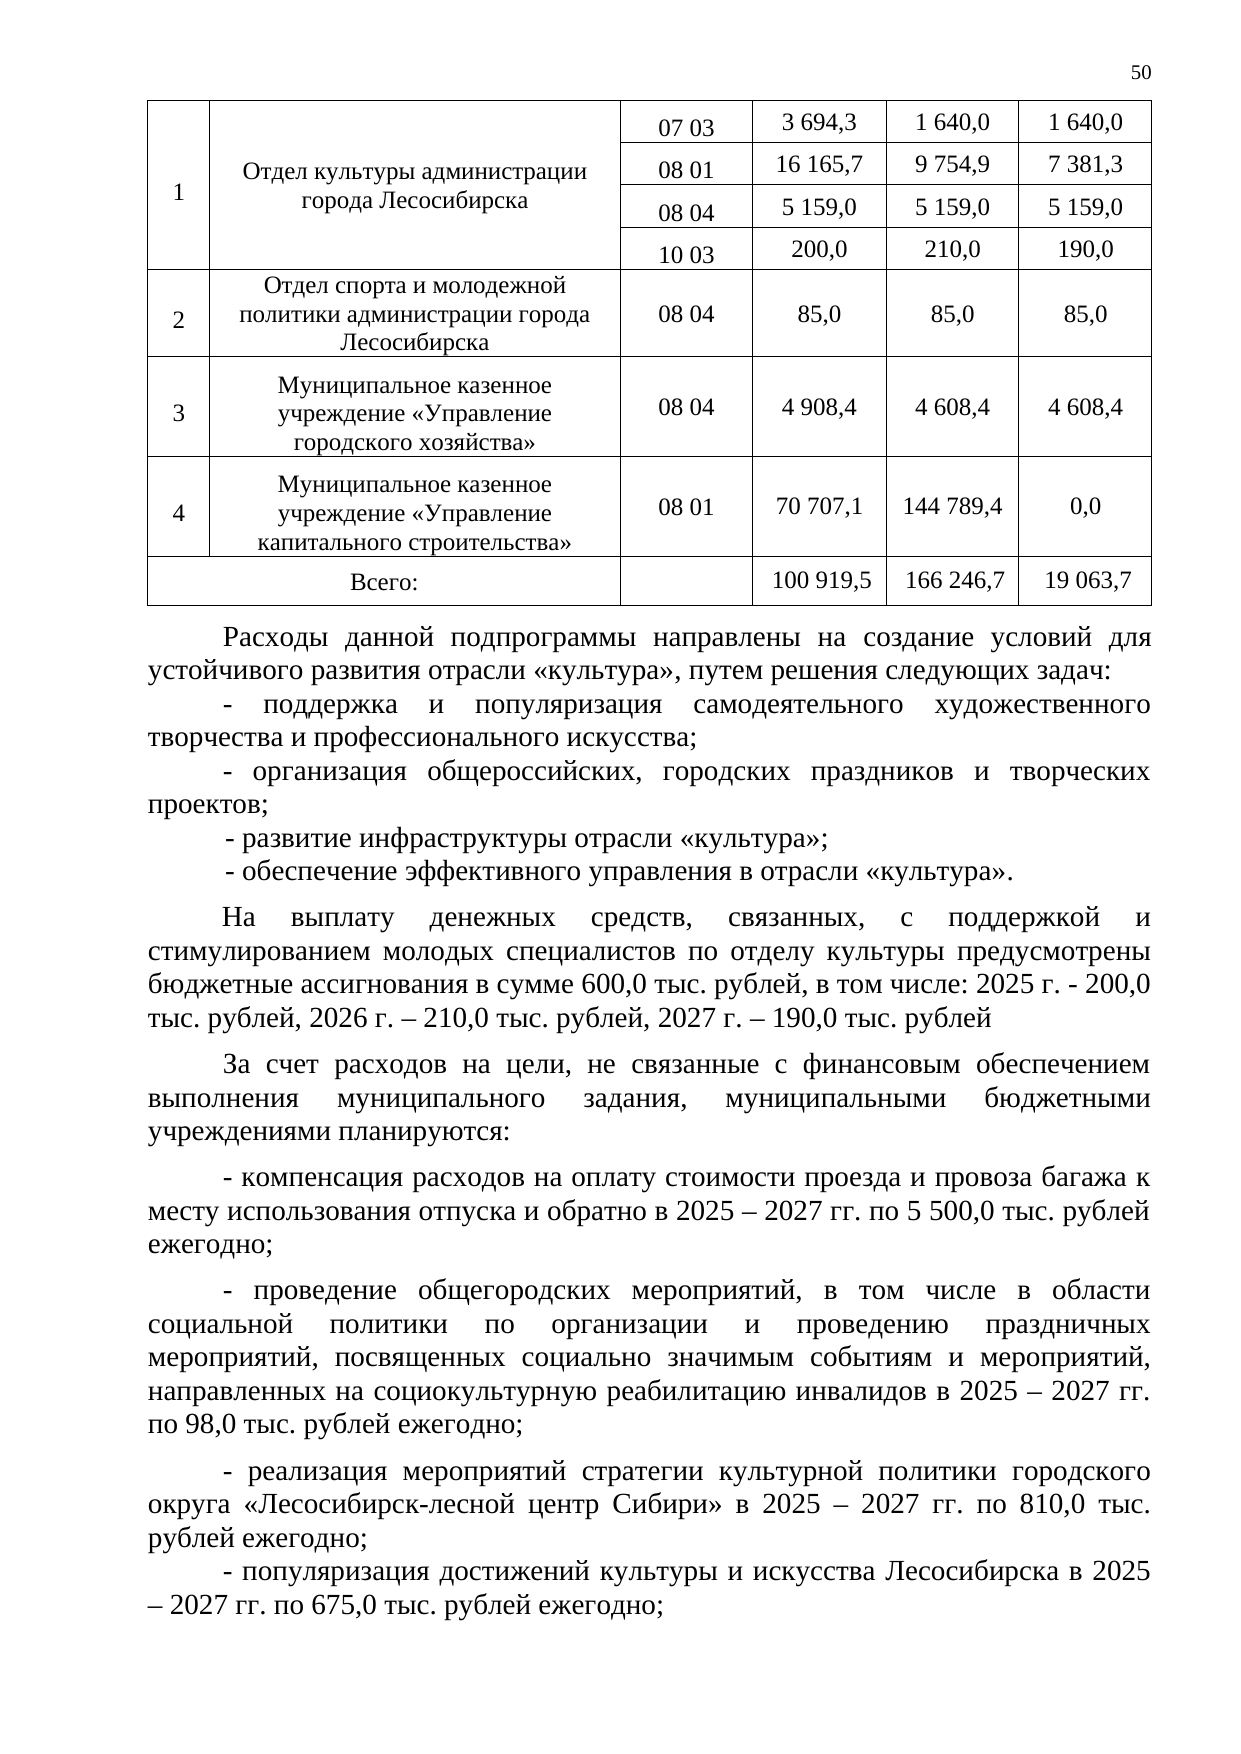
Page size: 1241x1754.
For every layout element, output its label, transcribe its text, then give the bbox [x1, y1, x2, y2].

table_cell 4 608,4 [887, 357, 1018, 456]
table_cell 5 159,0 [1019, 185, 1151, 227]
table_cell 85,0 [1019, 270, 1151, 356]
table_cell 200,0 [753, 228, 886, 269]
table_cell Всего: [148, 557, 620, 605]
table_cell 5 159,0 [753, 185, 886, 227]
table_cell 08 04 [621, 270, 752, 356]
table_cell 9 754,9 [887, 143, 1018, 184]
text - обеспечение эффективного управления в отрасли «культура». [225, 853, 1152, 887]
table_cell 16 165,7 [753, 143, 886, 184]
text - популяризация достижений культуры и искусства Лесосибирска в 2025 – 2027 гг. по 675,0 тыс. рублей ежегодно; [148, 1553, 1152, 1620]
text - поддержка и популяризация самодеятельного художественного творчества и профессионального искусства; [148, 686, 1152, 753]
table_cell 3 [148, 357, 209, 456]
table_cell 85,0 [887, 270, 1018, 356]
table_cell 4 608,4 [1019, 357, 1151, 456]
text На выплату денежных средств, связанных, с поддержкой и стимулированием молодых специалистов по отделу культуры предусмотрены бюджетные ассигнования в сумме 600,0 тыс. рублей, в том числе: 2025 г. - 200,0 тыс. рублей, 2026 г. – 210,0 тыс. рублей, 2027 г. – 190,0 тыс. рублей [148, 899, 1152, 1034]
table_cell Муниципальное казенное учреждение «Управление городского хозяйства» [210, 357, 620, 456]
table_cell 08 01 [621, 143, 752, 184]
table_cell 08 04 [621, 357, 752, 456]
table_cell 5 159,0 [887, 185, 1018, 227]
table_cell 07 03 [621, 101, 752, 142]
table_cell 08 01 [621, 457, 752, 556]
text - компенсация расходов на оплату стоимости проезда и провоза багажа к месту использования отпуска и обратно в 2025 – 2027 гг. по 5 500,0 тыс. рублей ежегодно; [148, 1159, 1152, 1260]
text - реализация мероприятий стратегии культурной политики городского округа «Лесосибирск-лесной центр Сибири» в 2025 – 2027 гг. по 810,0 тыс. рублей ежегодно; [148, 1453, 1152, 1553]
text - проведение общегородских мероприятий, в том числе в области социальной политики по организации и проведению праздничных мероприятий, посвященных социально значимым событиям и мероприятий, направленных на социокультурную реабилитацию инвалидов в 2025 – 2027 гг. по 98,0 тыс. рублей ежегодно; [148, 1272, 1152, 1440]
table_cell 4 908,4 [753, 357, 886, 456]
text За счет расходов на цели, не связанные с финансовым обеспечением выполнения муниципального задания, муниципальными бюджетными учреждениями планируются: [148, 1046, 1152, 1147]
table_cell 3 694,3 [753, 101, 886, 142]
text Расходы данной подпрограммы направлены на создание условий для устойчивого развития отрасли «культура», путем решения следующих задач: [148, 619, 1152, 686]
table_cell 166 246,7 [887, 557, 1018, 605]
table_cell 210,0 [887, 228, 1018, 269]
table_cell 19 063,7 [1019, 557, 1151, 605]
text - организация общероссийских, городских праздников и творческих проектов; [148, 753, 1152, 820]
table_cell 2 [148, 270, 209, 356]
text - развитие инфраструктуры отрасли «культура»; [225, 820, 1152, 853]
table_cell 100 919,5 [753, 557, 886, 605]
table_cell 70 707,1 [753, 457, 886, 556]
table_cell 08 04 [621, 185, 752, 227]
table_cell 190,0 [1019, 228, 1151, 269]
table_cell 1 [148, 101, 209, 269]
table_cell 7 381,3 [1019, 143, 1151, 184]
table_cell 10 03 [621, 228, 752, 269]
table_cell 4 [148, 457, 209, 556]
table_cell 85,0 [753, 270, 886, 356]
table_cell Муниципальное казенное учреждение «Управление капитального строительства» [210, 457, 620, 556]
table_cell 1 640,0 [887, 101, 1018, 142]
table_cell 0,0 [1019, 457, 1151, 556]
table_cell 144 789,4 [887, 457, 1018, 556]
table_cell 1 640,0 [1019, 101, 1151, 142]
table_cell Отдел спорта и молодежной политики администрации города Лесосибирска [210, 270, 620, 356]
table_cell [621, 557, 752, 605]
table_cell Отдел культуры администрации города Лесосибирска [210, 101, 620, 269]
